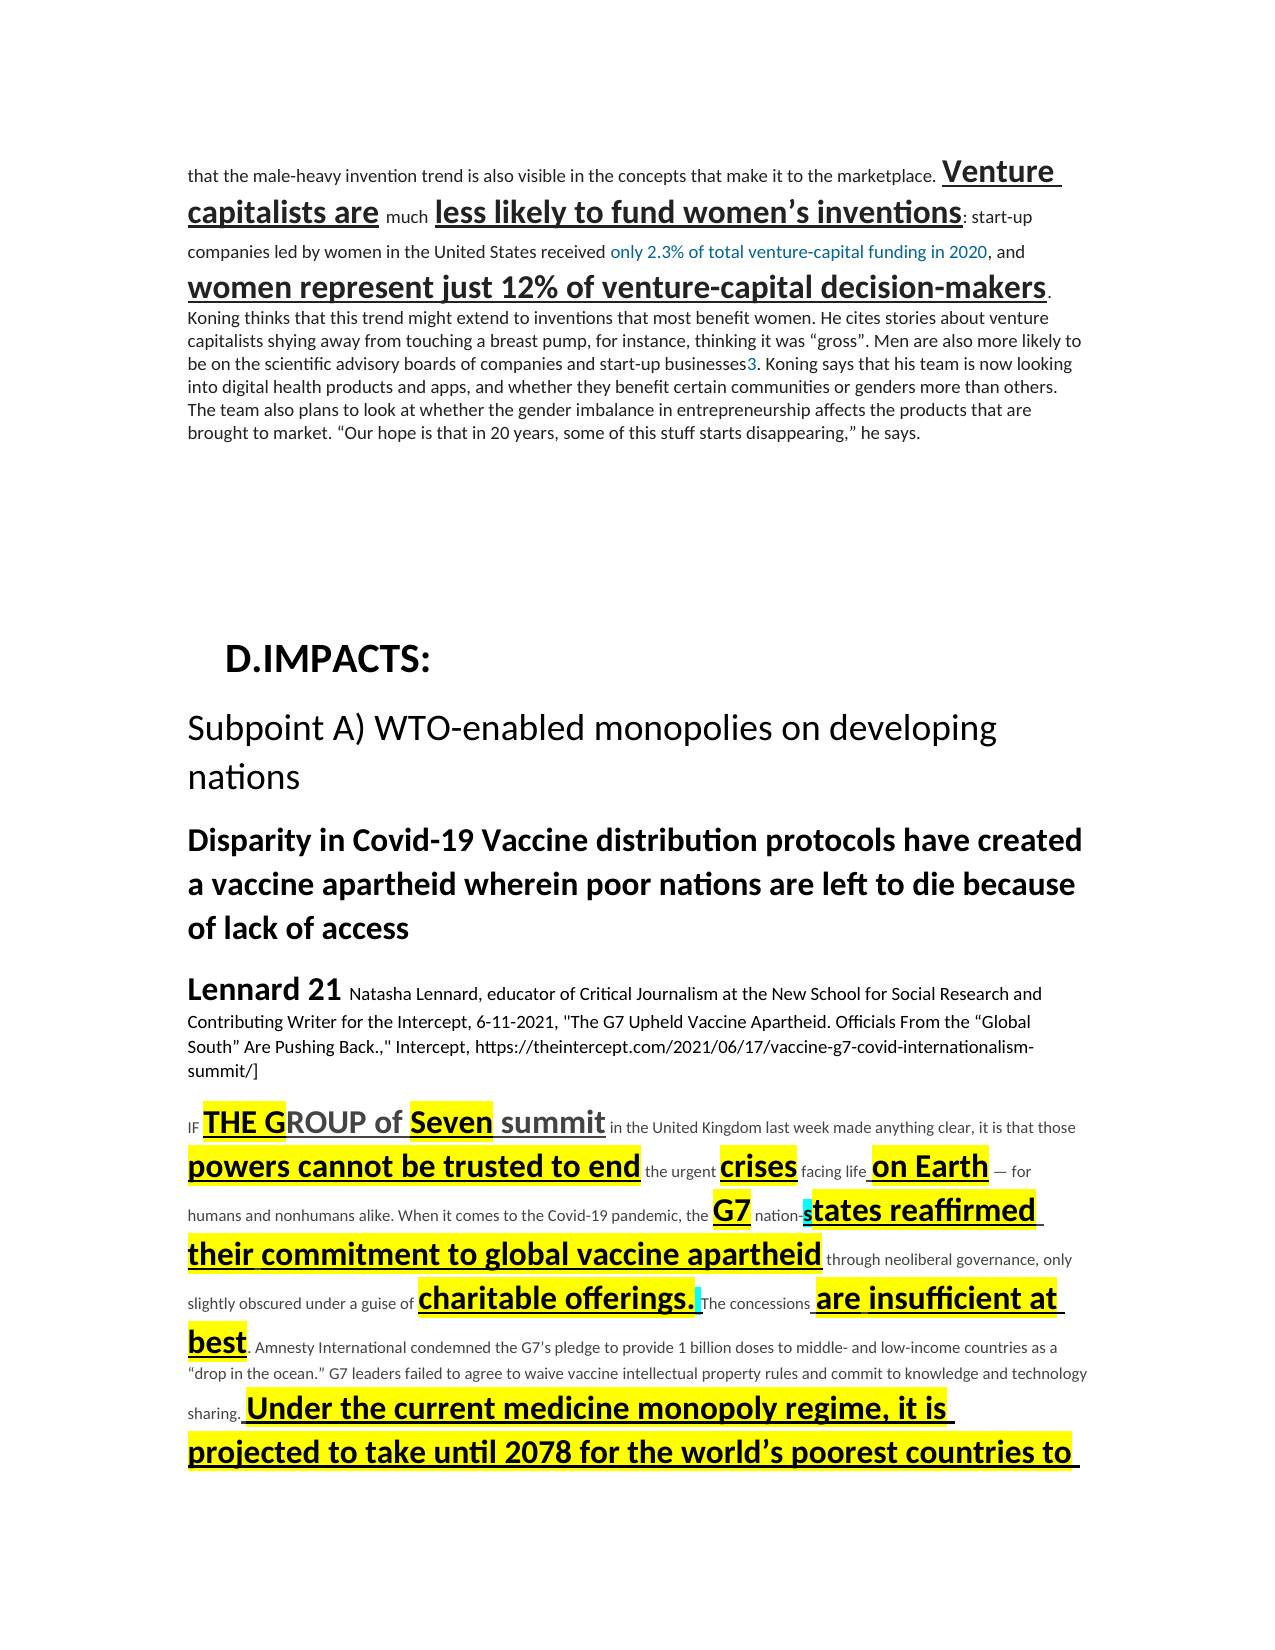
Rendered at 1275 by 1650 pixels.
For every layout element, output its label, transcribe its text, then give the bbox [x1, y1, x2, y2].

text Lennard 21 Natasha Lennard, educator of Critical Journalism at the New School for Social Research and Contributing Writer for the Intercept, 6-11-2021, "The G7 Upheld Vaccine Apartheid. Officials From the “Global South” Are Pushing Back.," Intercept, https://theintercept.com/2021/06/17/vaccine-g7-covid-internationalism-summit/] [187, 968, 1087, 1083]
text Subpoint A) WTO-enabled monopolies on developing nations [187, 704, 1087, 799]
text Disparity in Covid-19 Vaccine distribution protocols have created a vaccine apartheid wherein poor nations are left to die because of lack of access [187, 819, 1087, 948]
list IMPACTS: [225, 632, 1087, 683]
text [187, 1101, 1087, 1471]
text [187, 150, 1087, 444]
